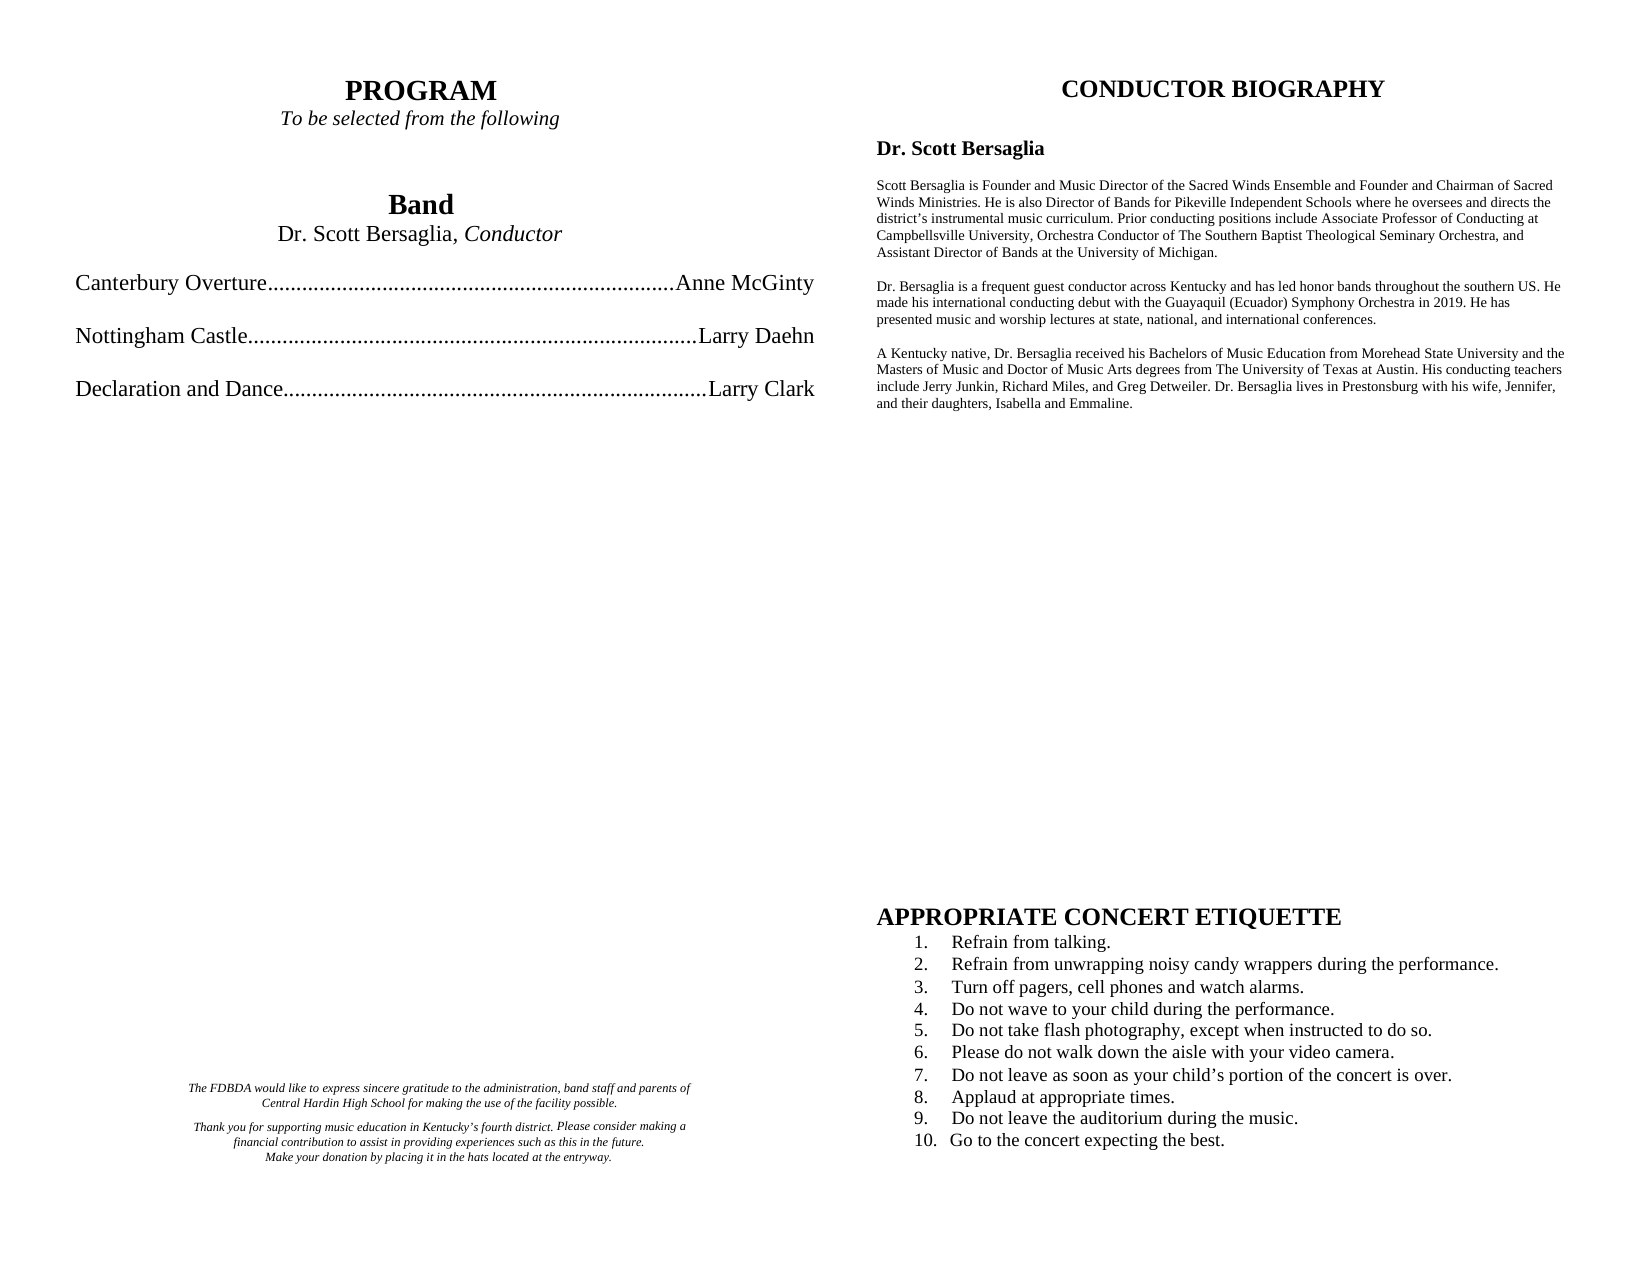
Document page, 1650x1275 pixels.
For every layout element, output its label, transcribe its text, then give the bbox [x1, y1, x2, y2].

text 4. Do not wave to your child during the performance. [914, 998, 1587, 1019]
text 2. Refrain from unwrapping noisy candy wrappers during the performance. [914, 953, 1587, 976]
text Thank you for supporting music education in Kentucky’s fourth district. Please consider making a financial contribution to assist in providing experiences such as this in the future. [184, 1119, 694, 1150]
text PROGRAM [64, 73, 777, 106]
text 5. Do not take flash photography, except when instructed to do so. [914, 1019, 1587, 1041]
text Declaration and Dance Larry Clark [75, 375, 780, 401]
text Make your donation by placing it in the hats located at the entryway. [263, 1150, 615, 1164]
text Scott Bersaglia is Founder and Music Director of the Sacred Winds Ensemble and Founder and Chairman of Sacred Winds Ministries. He is also Director of Bands for Pikeville Independent Schools where he oversees and directs the district’s instrumental music curriculum. Prior conducting positions include Associate Professor of Conducting at Campbellsville University, Orchestra Conductor of The Southern Baptist Theological Seminary Orchestra, and Assistant Director of Bands at the University of Michigan. [876, 177, 1566, 261]
text APPROPRIATE CONCERT ETIQUETTE [876, 902, 1587, 931]
text The FDBDA would like to express sincere gratitude to the administration, band staff and parents of Central Hardin High School for making the use of the facility possible. [184, 1081, 694, 1110]
text 6. Please do not walk down the aisle with your video camera. [914, 1041, 1587, 1064]
text To be selected from the following [64, 106, 777, 132]
text 10. Go to the concert expecting the best. [914, 1129, 1587, 1152]
text Dr. Bersaglia is a frequent guest conductor across Kentucky and has led honor bands throughout the southern US. He made his international conducting debut with the Guayaquil (Ecuador) Symphony Orchestra in 2019. He has presented music and worship lectures at state, national, and international conferences. [876, 277, 1566, 328]
text Band [64, 187, 777, 220]
text Canterbury Overture Anne McGinty [75, 269, 780, 296]
text Nottingham Castle Larry Daehn [75, 322, 780, 348]
text 1. Refrain from talking. [914, 931, 1587, 953]
text 3. Turn off pagers, cell phones and watch alarms. [914, 976, 1587, 998]
text Dr. Scott Bersaglia, Conductor [64, 220, 777, 248]
text A Kentucky native, Dr. Bersaglia received his Bachelors of Music Education from Morehead State University and the Masters of Music and Doctor of Music Arts degrees from The University of Texas at Austin. His conducting teachers include Jerry Junkin, Richard Miles, and Greg Detweiler. Dr. Bersaglia lives in Prestonsburg with his wife, Jennifer, and their daughters, Isabella and Emmaline. [876, 344, 1566, 412]
text 7. Do not leave as soon as your child’s portion of the concert is over. [914, 1064, 1587, 1086]
text Dr. Scott Bersaglia [876, 136, 1585, 160]
text 9. Do not leave the auditorium during the music. [914, 1107, 1587, 1129]
text 8. Applaud at appropriate times. [914, 1086, 1587, 1107]
text CONDUCTOR BIOGRAPHY [876, 74, 1570, 102]
